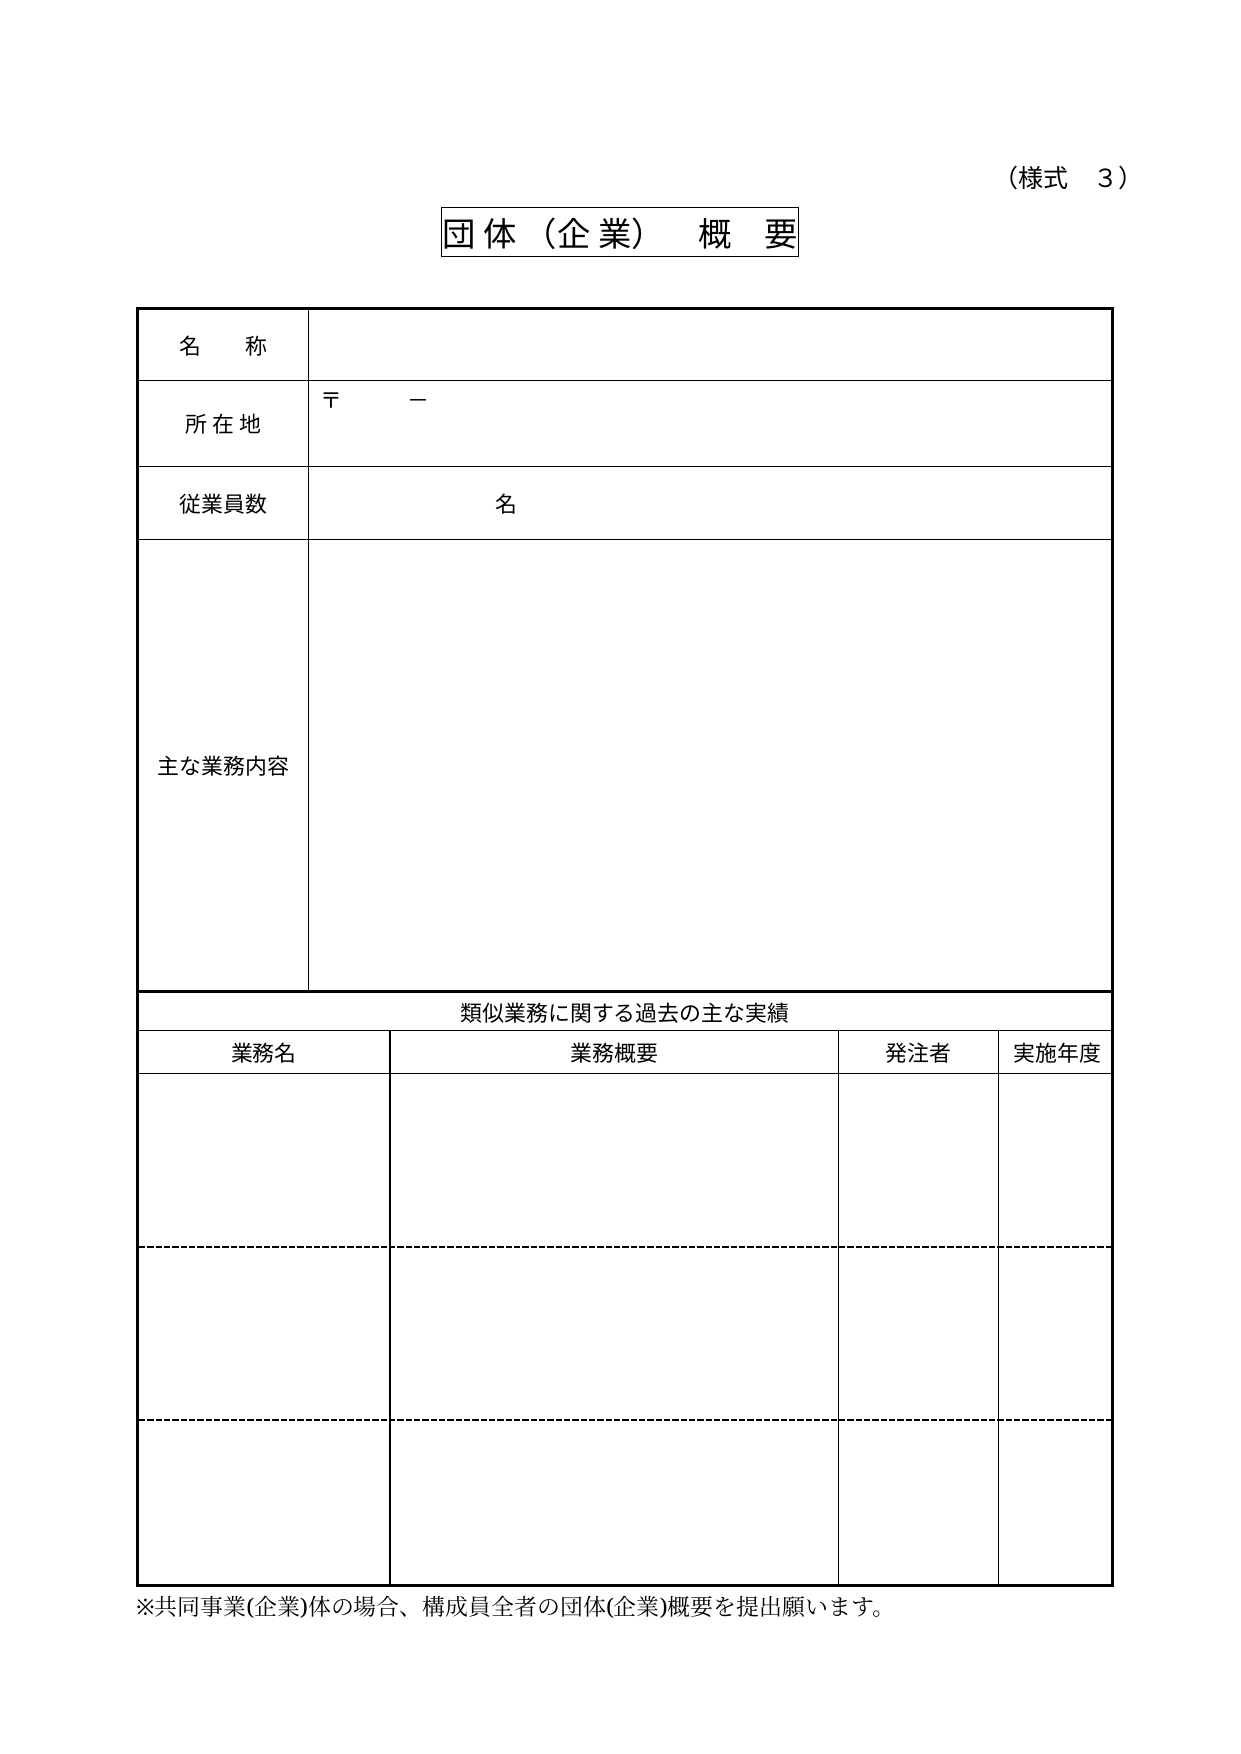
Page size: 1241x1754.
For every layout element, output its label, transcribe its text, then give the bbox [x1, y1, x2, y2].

text 団 体 （企 業） 概 要 [136, 194, 1104, 269]
table_cell 業務名 [139, 1031, 389, 1072]
table_cell [139, 1419, 389, 1584]
table_cell [139, 1074, 389, 1246]
table_cell 従業員数 [139, 467, 308, 539]
table_cell [999, 1246, 1111, 1419]
table_cell [839, 1419, 998, 1584]
table_cell [839, 1074, 998, 1246]
table_cell 〒 － [309, 381, 1111, 466]
text ※共同事業(企業)体の場合、構成員全者の団体(企業)概要を提出願います。 [136, 1587, 1104, 1624]
table_cell [391, 1246, 838, 1419]
table_cell [139, 1246, 389, 1419]
table_cell 実施年度 [999, 1031, 1111, 1072]
table_header [309, 310, 1111, 379]
table_cell 業務概要 [391, 1031, 838, 1072]
table_cell 発注者 [839, 1031, 998, 1072]
table_cell [999, 1419, 1111, 1584]
table_cell [391, 1074, 838, 1246]
table_cell 類似業務に関する過去の主な実績 [139, 993, 1111, 1030]
table_cell [309, 540, 1111, 990]
table_header 名 称 [139, 310, 308, 379]
table_cell [391, 1419, 838, 1584]
table_cell [999, 1074, 1111, 1246]
table_cell [839, 1246, 998, 1419]
table_cell 所 在 地 [139, 381, 308, 466]
table_cell 主な業務内容 [139, 540, 308, 990]
table_cell 名 [309, 467, 1111, 539]
